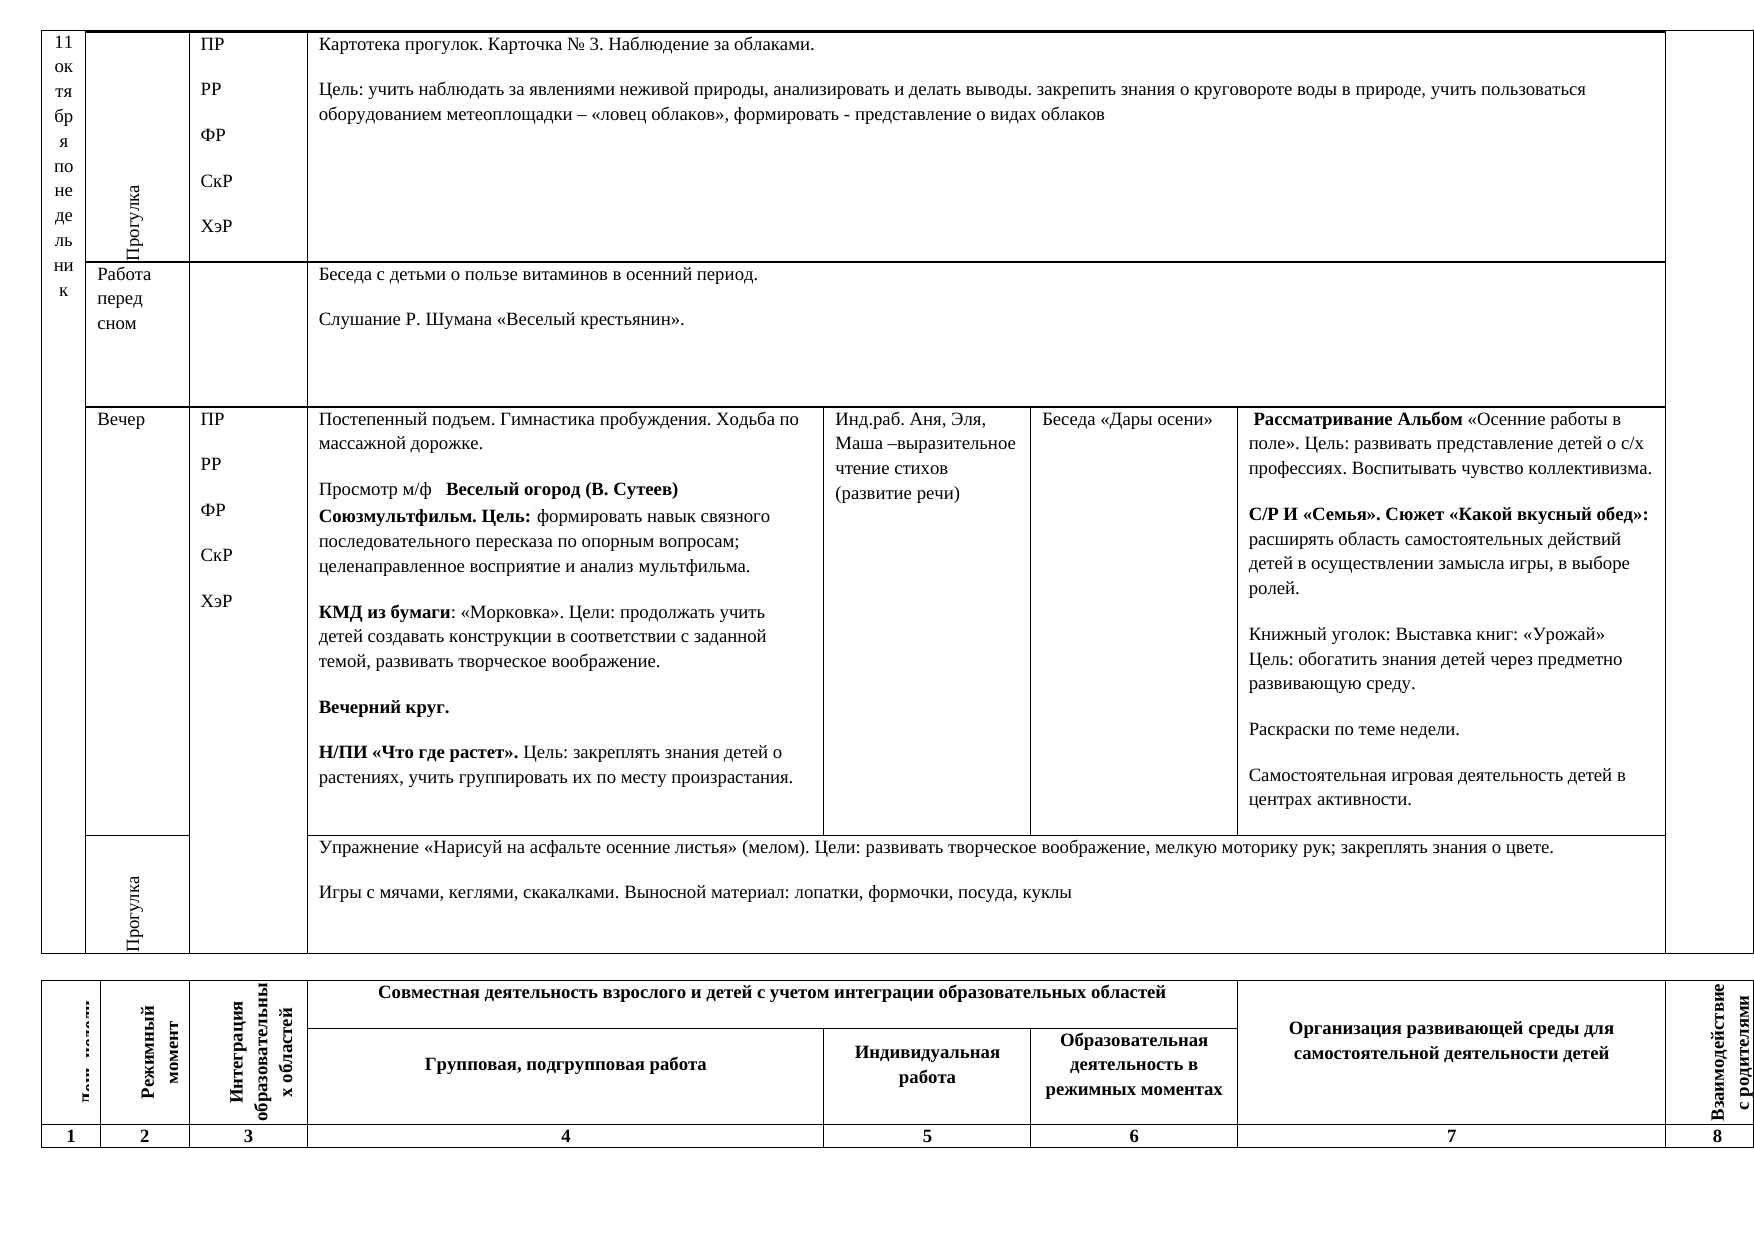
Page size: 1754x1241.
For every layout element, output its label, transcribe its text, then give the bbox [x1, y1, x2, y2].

table_cell Картотека прогулок. Карточка № 3. Наблюдение за облаками. Цель: учить наблюдать за явлениями неживой природы, анализировать и делать выводы. закрепить знания о круговороте воды в природе, учить пользоваться оборудованием метеоплощадки – «ловец облаков», формировать - представление о видах облаков [308, 33, 1665, 261]
table_cell Вечер [86, 408, 189, 834]
table_cell 4 [308, 1125, 823, 1147]
table_cell Групповая, подгрупповая работа [308, 1029, 823, 1124]
table_header День недели [42, 981, 100, 1124]
table_cell Рассматривание Альбом «Осенние работы в поле». Цель: развивать представление детей о с/х профессиях. Воспитывать чувство коллективизма. С/Р И «Семья». Сюжет «Какой вкусный обед»: расширять область самостоятельных действий детей в осуществлении замысла игры, в выборе ролей. Книжный уголок: Выставка книг: «Урожай» Цель: обогатить знания детей через предметно развивающую среду. Раскраски по теме недели. Самостоятельная игровая деятельность детей в центрах активности. [1238, 408, 1665, 834]
table_cell Упражнение «Нарисуй на асфальте осенние листья» (мелом). Цели: развивать творческое воображение, мелкую моторику рук; закреплять знания о цвете. Игры с мячами, кеглями, скакалками. Выносной материал: лопатки, формочки, посуда, куклы [308, 836, 1665, 953]
table_cell Прогулка [86, 33, 189, 261]
table_cell 3 [190, 1125, 307, 1147]
table_cell 2 [101, 1125, 189, 1147]
table_cell Беседа «Дары осени» [1031, 408, 1237, 834]
table_cell 8 [1666, 1125, 1753, 1147]
table_cell Прогулка [86, 836, 189, 953]
table_cell ПР РР ФР СкР ХэР [190, 408, 307, 953]
table_cell 6 [1031, 1125, 1237, 1147]
table_cell Индивидуальная работа [824, 1029, 1030, 1124]
table_header Интеграция образовательных областей [190, 981, 307, 1124]
table_cell 1 [42, 1125, 100, 1147]
table_cell Беседа с детьми о пользе витаминов в осенний период. Слушание Р. Шумана «Веселый крестьянин». [308, 263, 1665, 406]
table_cell [190, 263, 307, 406]
table_cell 5 [824, 1125, 1030, 1147]
table_cell Инд.раб. Аня, Эля, Маша –выразительное чтение стихов (развитие речи) [824, 408, 1030, 834]
table_cell Постепенный подъем. Гимнастика пробуждения. Ходьба по массажной дорожке. Просмотр м/ф Веселый огород (В. Сутеев) Союзмультфильм. Цель: формировать навык связного последовательного пересказа по опорным вопросам; целенаправленное восприятие и анализ мультфильма. КМД из бумаги: «Морковка». Цели: продолжать учить детей создавать конструкции в соответствии с заданной темой, развивать творческое воображение. Вечерний круг. Н/ПИ «Что где растет». Цель: закреплять знания детей о растениях, учить группировать их по месту произрастания. [308, 408, 823, 834]
table_header Взаимодействие с родителями [1666, 981, 1753, 1124]
table_cell ПР РР ФР СкР ХэР [190, 33, 307, 261]
table_cell 7 [1238, 1125, 1665, 1147]
table_cell Образовательная деятельность в режимных моментах [1031, 1029, 1237, 1124]
table_header Организация развивающей среды для самостоятельной деятельности детей [1238, 981, 1665, 1124]
table_cell Работа перед сном [86, 263, 189, 406]
table_header Совместная деятельность взрослого и детей с учетом интеграции образовательных областей [308, 981, 1237, 1027]
table_header Режимный момент [101, 981, 189, 1124]
